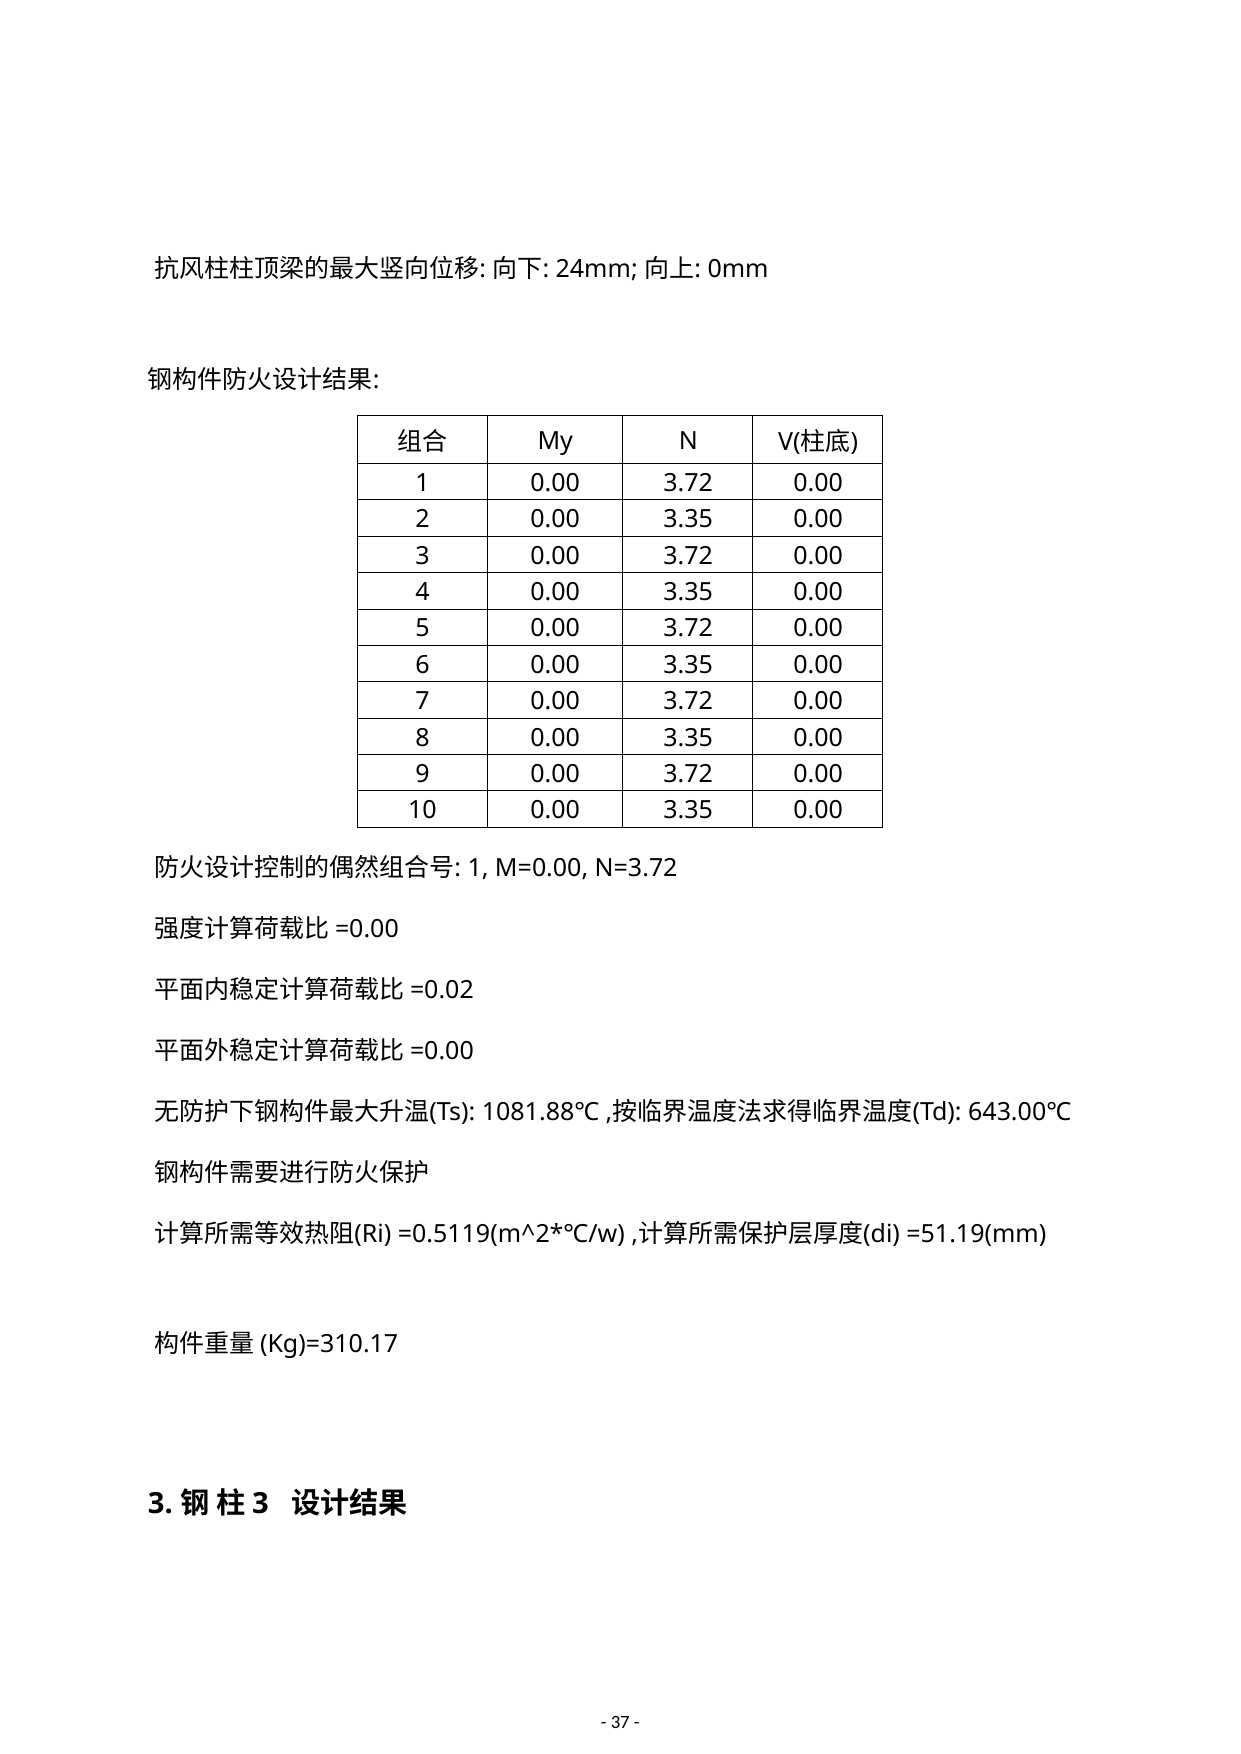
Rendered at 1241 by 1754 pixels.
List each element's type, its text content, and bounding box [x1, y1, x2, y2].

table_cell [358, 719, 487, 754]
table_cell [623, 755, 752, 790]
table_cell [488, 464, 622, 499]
text 计算所需等效热阻(Ri) =0.5119(m^2*℃/w) ,计算所需保护层厚度(di) =51.19(mm) [148, 1208, 1093, 1255]
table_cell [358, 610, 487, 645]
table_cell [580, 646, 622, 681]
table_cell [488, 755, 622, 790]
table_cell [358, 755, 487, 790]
text 钢构件需要进行防火保护 [148, 1147, 1093, 1194]
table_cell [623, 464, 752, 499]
text 平面外稳定计算荷载比 =0.00 [148, 1025, 1093, 1072]
text 3. 钢 柱 3 设计结果 [148, 1478, 1093, 1525]
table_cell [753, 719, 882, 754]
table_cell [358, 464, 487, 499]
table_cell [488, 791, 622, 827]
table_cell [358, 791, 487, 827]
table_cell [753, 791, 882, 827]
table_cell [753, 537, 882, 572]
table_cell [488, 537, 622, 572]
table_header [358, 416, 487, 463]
text 强度计算荷载比 =0.00 [148, 903, 1093, 950]
text 防火设计控制的偶然组合号: 1, M=0.00, N=3.72 [148, 842, 1093, 889]
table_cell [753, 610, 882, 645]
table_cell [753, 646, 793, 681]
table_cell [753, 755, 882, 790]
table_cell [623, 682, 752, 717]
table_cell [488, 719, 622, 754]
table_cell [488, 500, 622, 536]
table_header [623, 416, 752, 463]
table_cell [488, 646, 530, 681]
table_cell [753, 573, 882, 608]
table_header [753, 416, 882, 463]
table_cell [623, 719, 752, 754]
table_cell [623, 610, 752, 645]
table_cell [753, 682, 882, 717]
text 构件重量 (Kg)=310.17 [148, 1318, 1093, 1365]
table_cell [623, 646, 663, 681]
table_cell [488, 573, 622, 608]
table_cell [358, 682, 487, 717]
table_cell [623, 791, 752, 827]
text 抗风柱柱顶梁的最大竖向位移: 向下: 24mm; 向上: 0mm [148, 243, 1093, 291]
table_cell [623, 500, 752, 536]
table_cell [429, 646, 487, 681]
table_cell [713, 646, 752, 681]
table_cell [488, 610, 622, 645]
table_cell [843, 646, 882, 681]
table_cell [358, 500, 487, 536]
text 钢构件防火设计结果: [148, 354, 1093, 401]
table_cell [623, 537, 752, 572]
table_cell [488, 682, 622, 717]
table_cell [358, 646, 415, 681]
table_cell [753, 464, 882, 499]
text 无防护下钢构件最大升温(Ts): 1081.88℃ ,按临界温度法求得临界温度(Td): 643.00℃ [148, 1086, 1093, 1133]
text 平面内稳定计算荷载比 =0.02 [148, 964, 1093, 1011]
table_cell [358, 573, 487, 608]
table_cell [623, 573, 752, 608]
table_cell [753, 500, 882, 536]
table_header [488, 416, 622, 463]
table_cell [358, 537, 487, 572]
